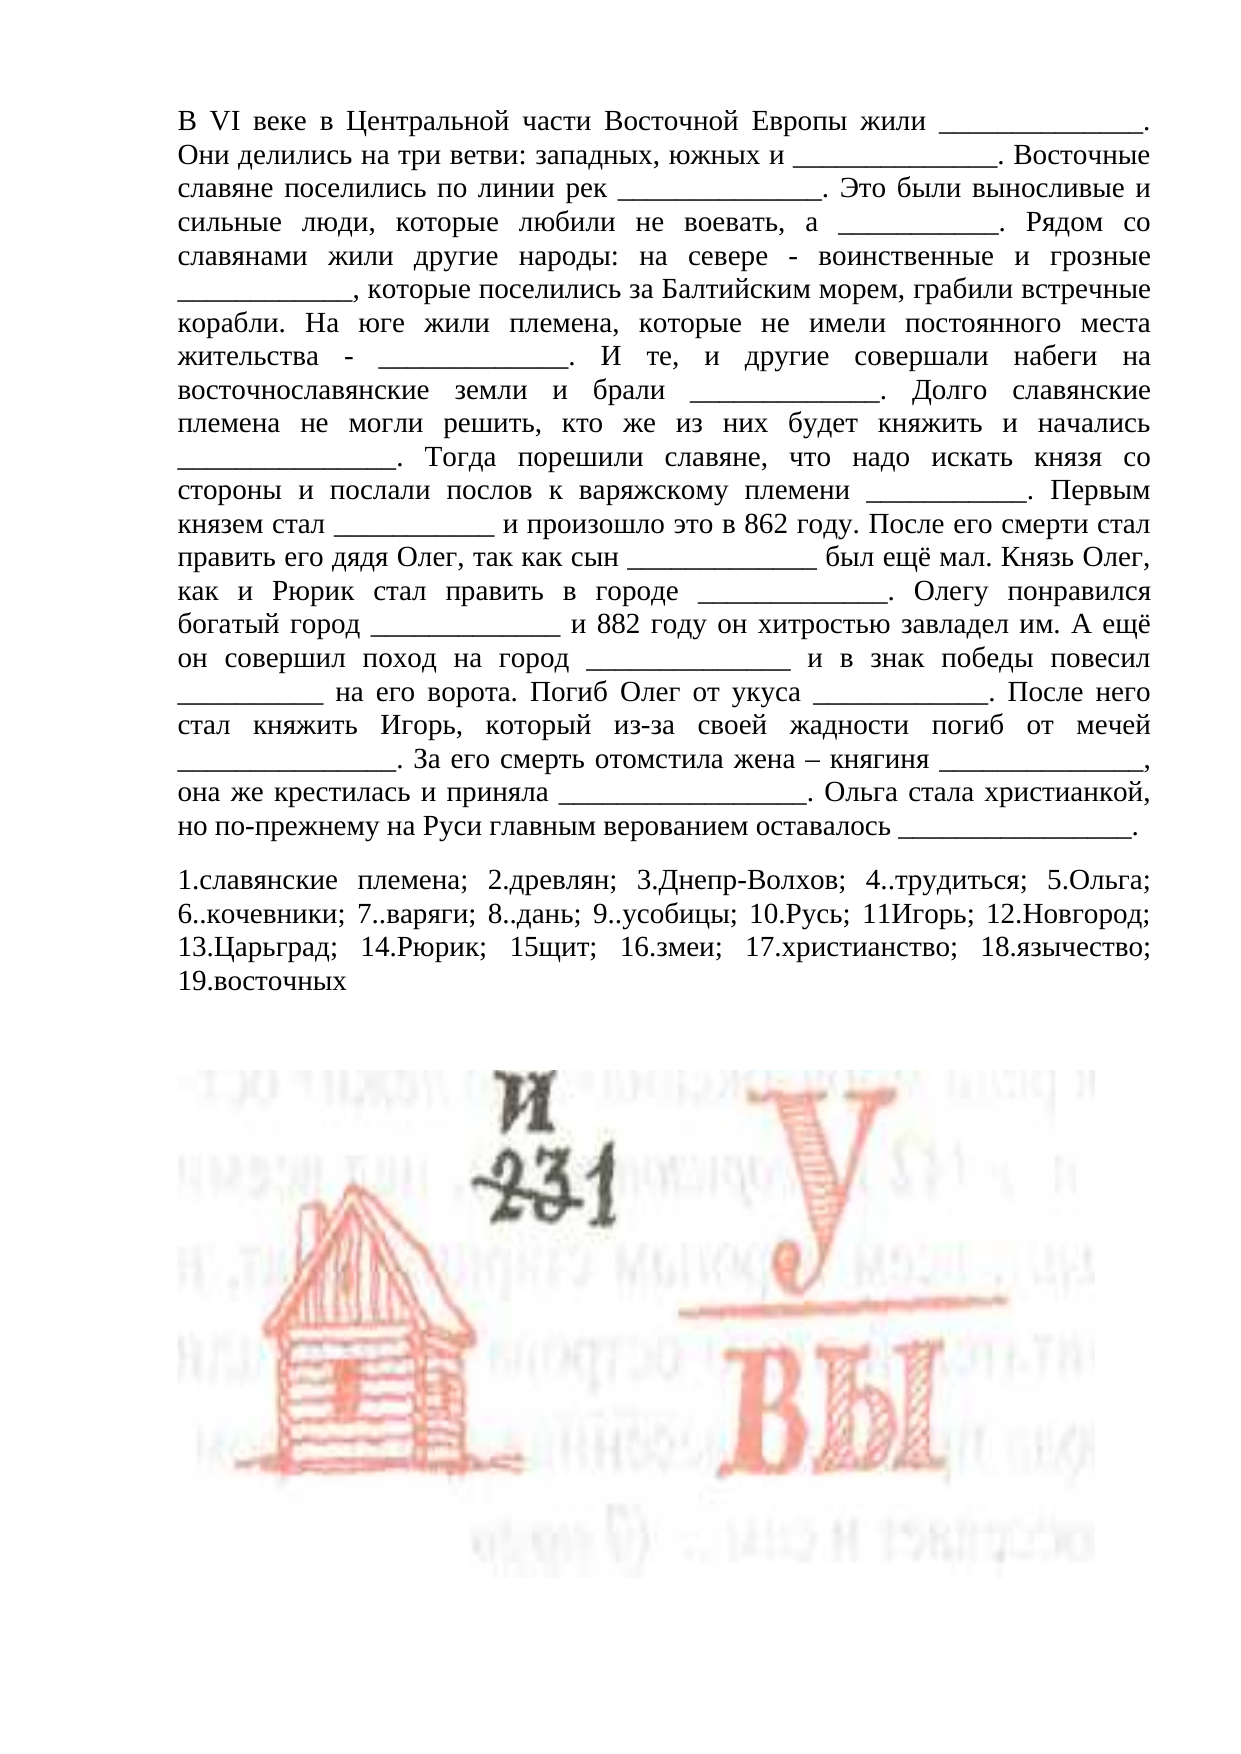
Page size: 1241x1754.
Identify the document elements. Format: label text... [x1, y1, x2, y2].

text В VI веке в Центральной части Восточной Европы жили ______________. Они делились на три ветви: западных, южных и ______________. Восточные славяне поселились по линии рек ______________. Это были выносливые и сильные люди, которые любили не воевать, а ___________. Рядом со славянами жили другие народы: на севере - воинственные и грозные ____________, которые поселились за Балтийским морем, грабили встречные корабли. На юге жили племена, которые не имели постоянного места жительства - _____________. И те, и другие совершали набеги на восточнославянские земли и брали _____________. Долго славянские племена не могли решить, кто же из них будет княжить и начались _______________. Тогда порешили славяне, что надо искать князя со стороны и послали послов к варяжскому племени ___________. Первым князем стал ___________ и произошло это в 862 году. После его смерти стал править его дядя Олег, так как сын _____________ был ещё мал. Князь Олег, как и Рюрик стал править в городе _____________. Олегу понравился богатый город _____________ и 882 году он хитростью завладел им. А ещё он совершил поход на город ______________ и в знак победы повесил __________ на его ворота. Погиб Олег от укуса ____________. После него стал княжить Игорь, который из-за своей жадности погиб от мечей _______________. За его смерть отомстила жена – княгиня ______________, она же крестилась и приняла _________________. Ольга стала христианкой, но по-прежнему на Руси главным верованием оставалось ________________. [177, 103, 1152, 841]
picture [177, 1070, 1095, 1578]
text 1.славянские племена; 2.древлян; 3.Днепр-Волхов; 4..трудиться; 5.Ольга; 6..кочевники; 7..варяги; 8..дань; 9..усобицы; 10.Русь; 11Игорь; 12.Новгород; 13.Царьград; 14.Рюрик; 15щит; 16.змеи; 17.христианство; 18.язычество; 19.восточных [177, 862, 1152, 996]
